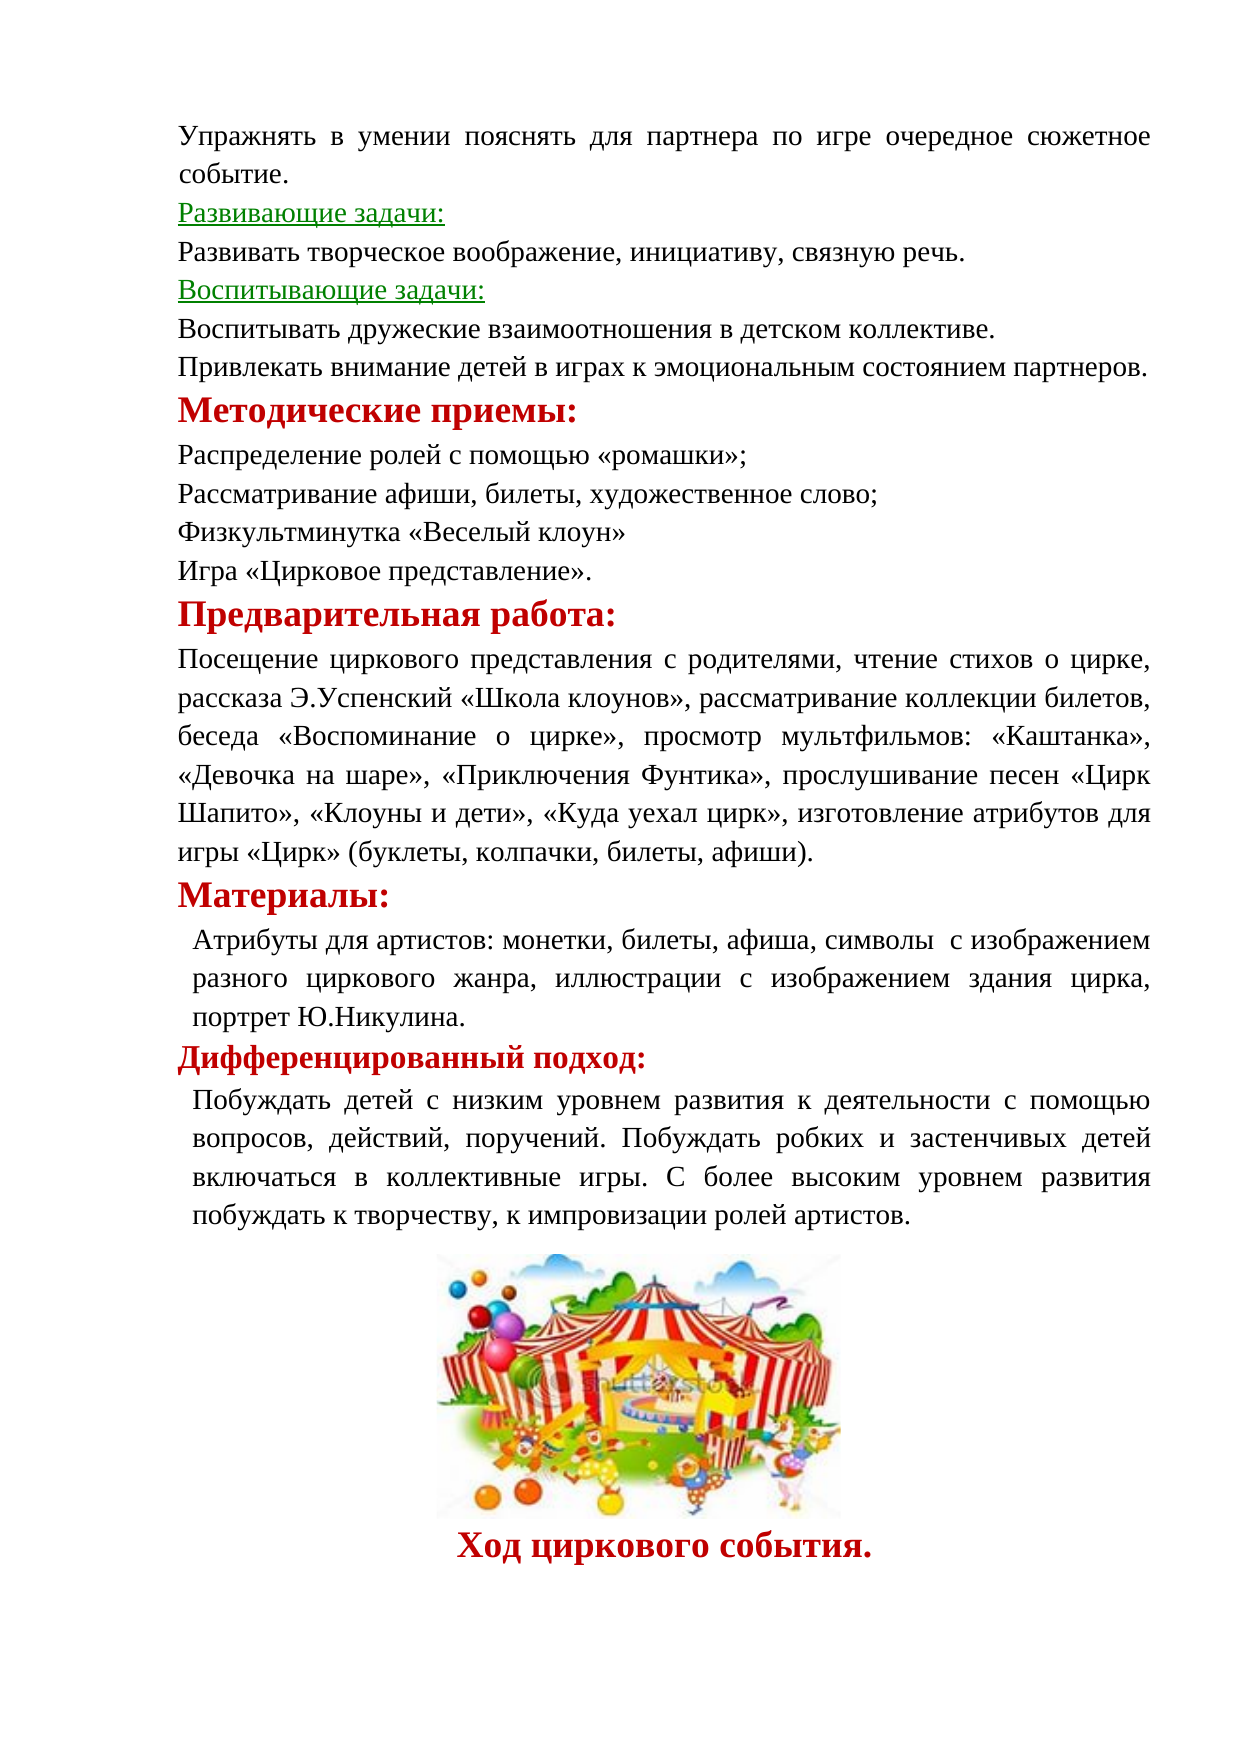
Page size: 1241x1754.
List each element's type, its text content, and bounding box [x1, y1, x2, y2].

picture [436, 1254, 841, 1519]
list Развивать творческое воображение, инициативу, связную речь. [177, 234, 1152, 267]
list Воспитывающие задачи: [177, 272, 1152, 306]
list Распределение ролей с помощью «ромашки»; [177, 437, 1152, 471]
list Привлекать внимание детей в играх к эмоциональным состоянием партнеров. [177, 349, 1152, 383]
list Атрибуты для артистов: монетки, билеты, афиша, символы с изображением разного циркового жанра, иллюстрации с изображением здания цирка, портрет Ю.Никулина. [192, 922, 1152, 1033]
list Предварительная работа: [177, 592, 1152, 635]
list Физкультминутка «Веселый клоун» [177, 514, 1152, 548]
list Рассматривание афиши, билеты, художественное слово; [177, 476, 1152, 509]
list Ход циркового события. [177, 1522, 1152, 1566]
list Развивающие задачи: [177, 195, 1152, 229]
list Материалы: [177, 872, 1152, 916]
list Игра «Цирковое представление». [177, 553, 1152, 587]
list Воспитывать дружеские взаимоотношения в детском коллективе. [177, 311, 1152, 344]
list Посещение циркового представления с родителями, чтение стихов о цирке, рассказа Э.Успенский «Школа клоунов», рассматривание коллекции билетов, беседа «Воспоминание о цирке», просмотр мультфильмов: «Каштанка», «Девочка на шаре», «Приключения Фунтика», прослушивание песен «Цирк Шапито», «Клоуны и дети», «Куда уехал цирк», изготовление атрибутов для игры «Цирк» (буклеты, колпачки, билеты, афиши). [177, 641, 1152, 867]
list Дифференцированный подход: [177, 1038, 1152, 1076]
list Методические приемы: [177, 388, 1152, 431]
list Побуждать детей с низким уровнем развития к деятельности с помощью вопросов, действий, поручений. Побуждать робких и застенчивых детей включаться в коллективные игры. С более высоким уровнем развития побуждать к творчеству, к импровизации ролей артистов. [192, 1082, 1152, 1231]
list Упражнять в умении пояснять для партнера по игре очередное сюжетное событие. [177, 118, 1152, 190]
